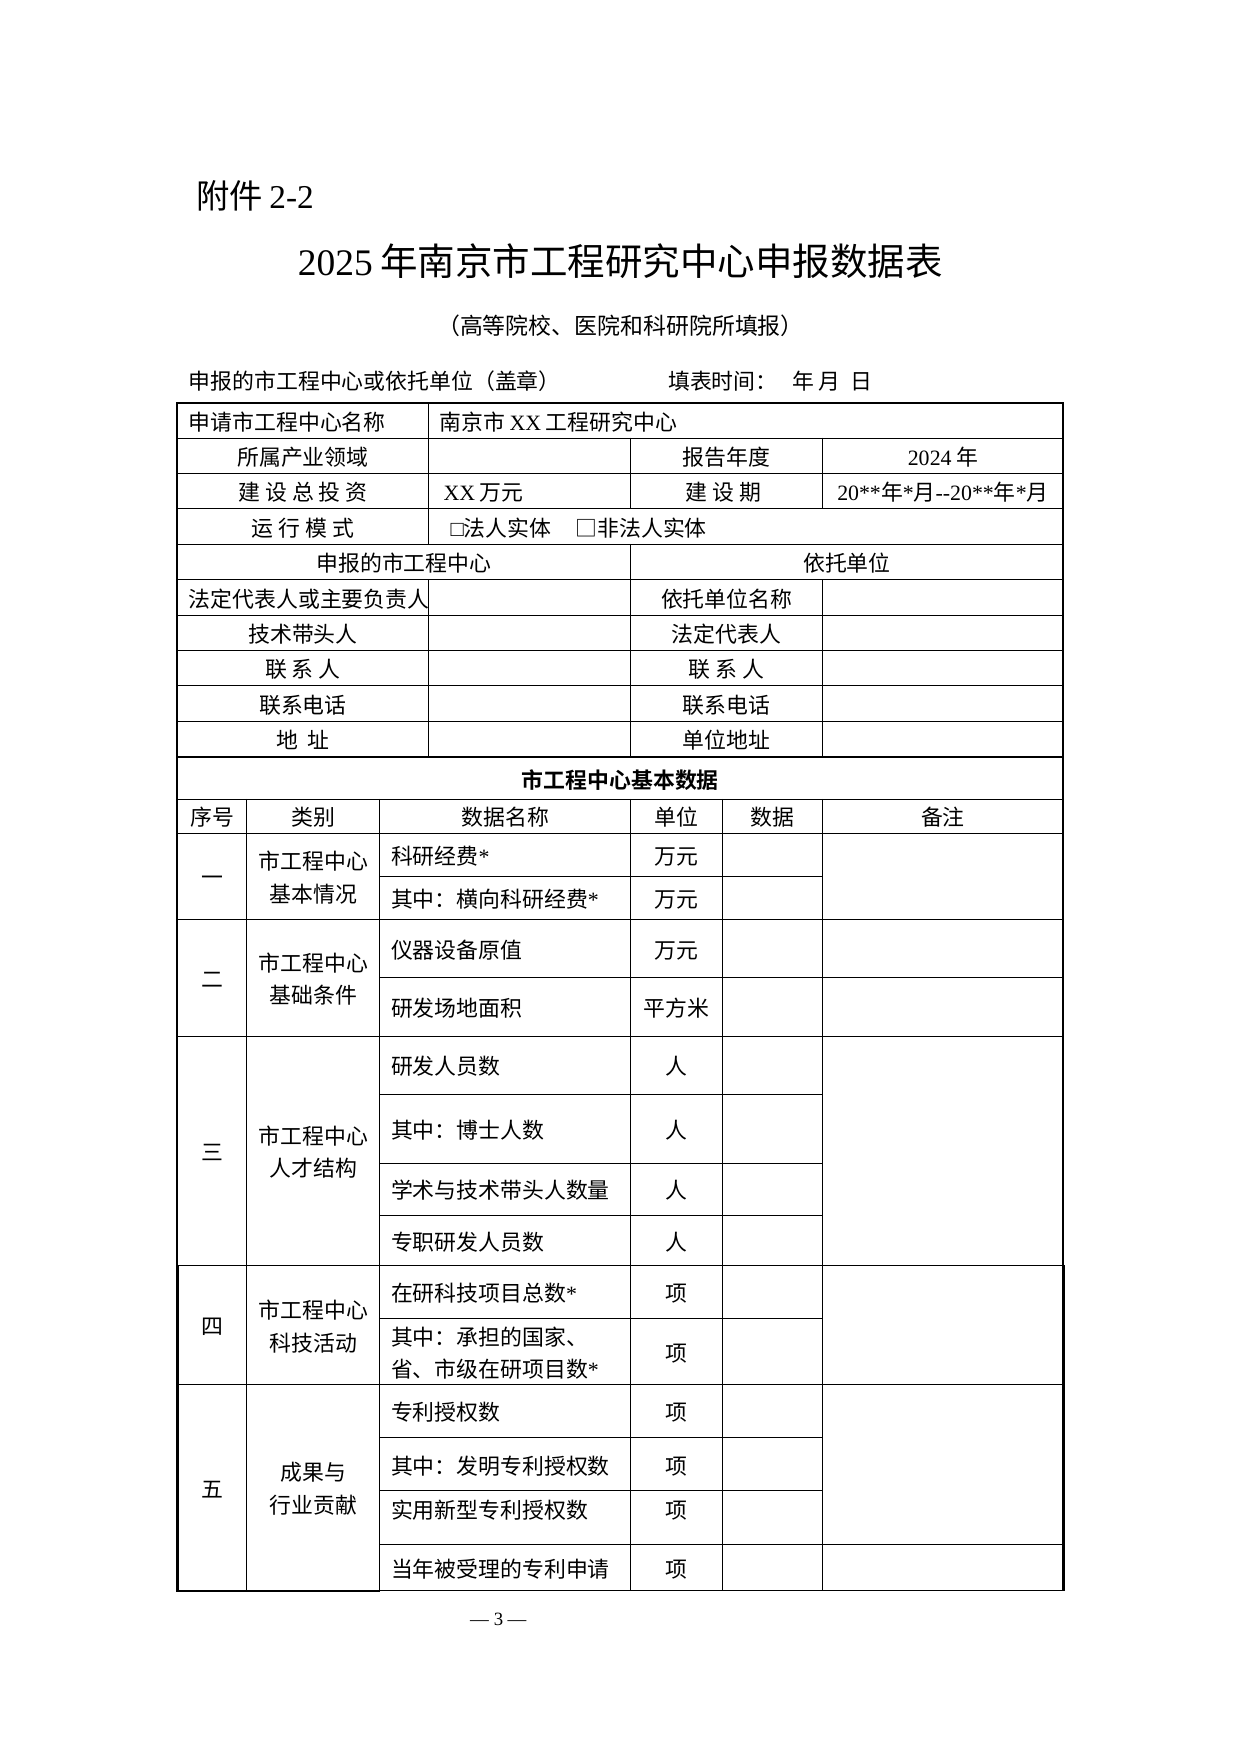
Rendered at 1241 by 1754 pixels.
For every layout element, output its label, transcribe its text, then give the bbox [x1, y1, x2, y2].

table_cell 专职研发人员数 [380, 1216, 630, 1265]
table_cell [823, 580, 1062, 614]
table_cell 成果与 行业贡献 [247, 1385, 379, 1590]
table_cell 法定代表人或主要负责人 [178, 580, 428, 614]
table_cell 技术带头人 [178, 616, 428, 650]
table_cell [823, 978, 1062, 1036]
table_cell [429, 651, 630, 685]
table_cell 法定代表人 [631, 616, 822, 650]
table_cell 类别 [247, 800, 379, 832]
table_cell 单位 [631, 800, 722, 832]
table_cell [723, 1385, 822, 1437]
table_cell 项 [631, 1266, 722, 1318]
table_cell 20**年*月--20**年*月 [823, 474, 1062, 508]
table_cell [723, 920, 822, 977]
table_cell 联系电话 [631, 686, 822, 721]
table_cell 万元 [631, 920, 722, 977]
table_cell 学术与技术带头人数量 [380, 1164, 630, 1215]
table_cell [723, 978, 822, 1036]
table_cell 二 [178, 920, 246, 1036]
table_cell 万元 [631, 877, 722, 919]
table_cell [823, 1266, 1062, 1384]
table_cell 人 [631, 1164, 722, 1215]
table_cell [429, 616, 630, 650]
table_cell 依托单位 [631, 545, 1062, 579]
table_cell 当年被受理的专利申请数* [380, 1545, 630, 1590]
table_cell 报告年度 [631, 439, 822, 473]
table_cell 研发人员数 [380, 1037, 630, 1094]
table_cell 运 行 模 式 [178, 509, 428, 544]
table_cell 平方米 [631, 978, 722, 1036]
table_cell 人 [631, 1216, 722, 1265]
table_cell 2024年 [823, 439, 1062, 473]
table_cell 项 [631, 1491, 722, 1543]
table_cell [723, 1491, 822, 1543]
table_cell 实用新型专利授权数 [380, 1491, 630, 1543]
table_cell 三 [178, 1037, 246, 1265]
table_cell 市工程中心 科技活动 [247, 1266, 379, 1384]
table_header 2025年南京市工程研究中心申报数据表 （高等院校、医院和科研院所填报） [177, 227, 1063, 357]
table_cell 一 [178, 834, 246, 919]
table_cell 南京市XX工程研究中心 [429, 404, 1062, 437]
table_cell [723, 1266, 822, 1318]
table_cell [823, 1385, 1062, 1543]
table_cell 申报的市工程中心或依托单位（盖章） 填表时间： 年 月 日 [177, 357, 1063, 402]
table_cell 申请市工程中心名称 [178, 404, 428, 437]
table_cell XX万元 [429, 474, 630, 508]
table_cell [723, 1095, 822, 1162]
table_cell 建 设 期 [631, 474, 822, 508]
table_cell 其中：承担的国家、省、市级在研项目数* [380, 1319, 630, 1384]
table_cell [723, 1319, 822, 1384]
table_cell 在研科技项目总数* [380, 1266, 630, 1318]
table_cell 研发场地面积 [380, 978, 630, 1036]
table_cell 市工程中心 人才结构 [247, 1037, 379, 1265]
table_cell [723, 1037, 822, 1094]
table_cell 仪器设备原值 [380, 920, 630, 977]
table_cell □法人实体 □非法人实体 [429, 509, 1062, 544]
table_cell 专利授权数 [380, 1385, 630, 1437]
table_cell 联 系 人 [631, 651, 822, 685]
table_cell 项 [631, 1385, 722, 1437]
table_cell [823, 834, 1062, 919]
table_cell [823, 686, 1062, 721]
table_cell 四 [179, 1266, 246, 1384]
table_cell 其中：发明专利授权数 [380, 1438, 630, 1490]
table_cell 数据名称 [380, 800, 630, 832]
table_cell 其中：博士人数 [380, 1095, 630, 1162]
table_cell 地 址 [178, 722, 428, 756]
table_cell 人 [631, 1095, 722, 1162]
table_cell [723, 1164, 822, 1215]
table_cell 所属产业领域 [178, 439, 428, 473]
table_cell 项 [631, 1438, 722, 1490]
table_cell 市工程中心基本数据 [178, 758, 1062, 799]
table_cell 建 设 总 投 资 [178, 474, 428, 508]
table_cell 五 [179, 1385, 246, 1590]
table_cell [723, 877, 822, 919]
table_cell 人 [631, 1037, 722, 1094]
table_cell [429, 722, 630, 756]
table_cell 科研经费* [380, 834, 630, 876]
table_cell 万元 [631, 834, 722, 876]
table_cell 序号 [178, 800, 246, 832]
table_cell 备注 [823, 800, 1062, 832]
text 附件2-2 [187, 162, 1053, 227]
table_cell 项 [631, 1319, 722, 1384]
table_cell [823, 1037, 1062, 1265]
table_cell 联系电话 [178, 686, 428, 721]
table_cell [723, 1216, 822, 1265]
table_cell 其中：横向科研经费* [380, 877, 630, 919]
table_cell 单位地址 [631, 722, 822, 756]
table_cell [723, 1438, 822, 1490]
table_cell [823, 651, 1062, 685]
table_cell [723, 1545, 822, 1590]
table_cell [823, 722, 1062, 756]
table_cell 市工程中心 基础条件 [247, 920, 379, 1036]
table_cell [429, 439, 630, 473]
table_cell [823, 920, 1062, 977]
table_cell [823, 1545, 1062, 1590]
table_cell [429, 686, 630, 721]
table_cell 项 [631, 1545, 722, 1590]
table_cell 依托单位名称 [631, 580, 822, 614]
table_cell [429, 580, 630, 614]
table_cell 联 系 人 [178, 651, 428, 685]
table_cell 市工程中心 基本情况 [247, 834, 379, 919]
table_cell [723, 834, 822, 876]
table_cell [823, 616, 1062, 650]
table_cell 申报的市工程中心 [178, 545, 630, 579]
table_cell 数据 [723, 800, 822, 832]
